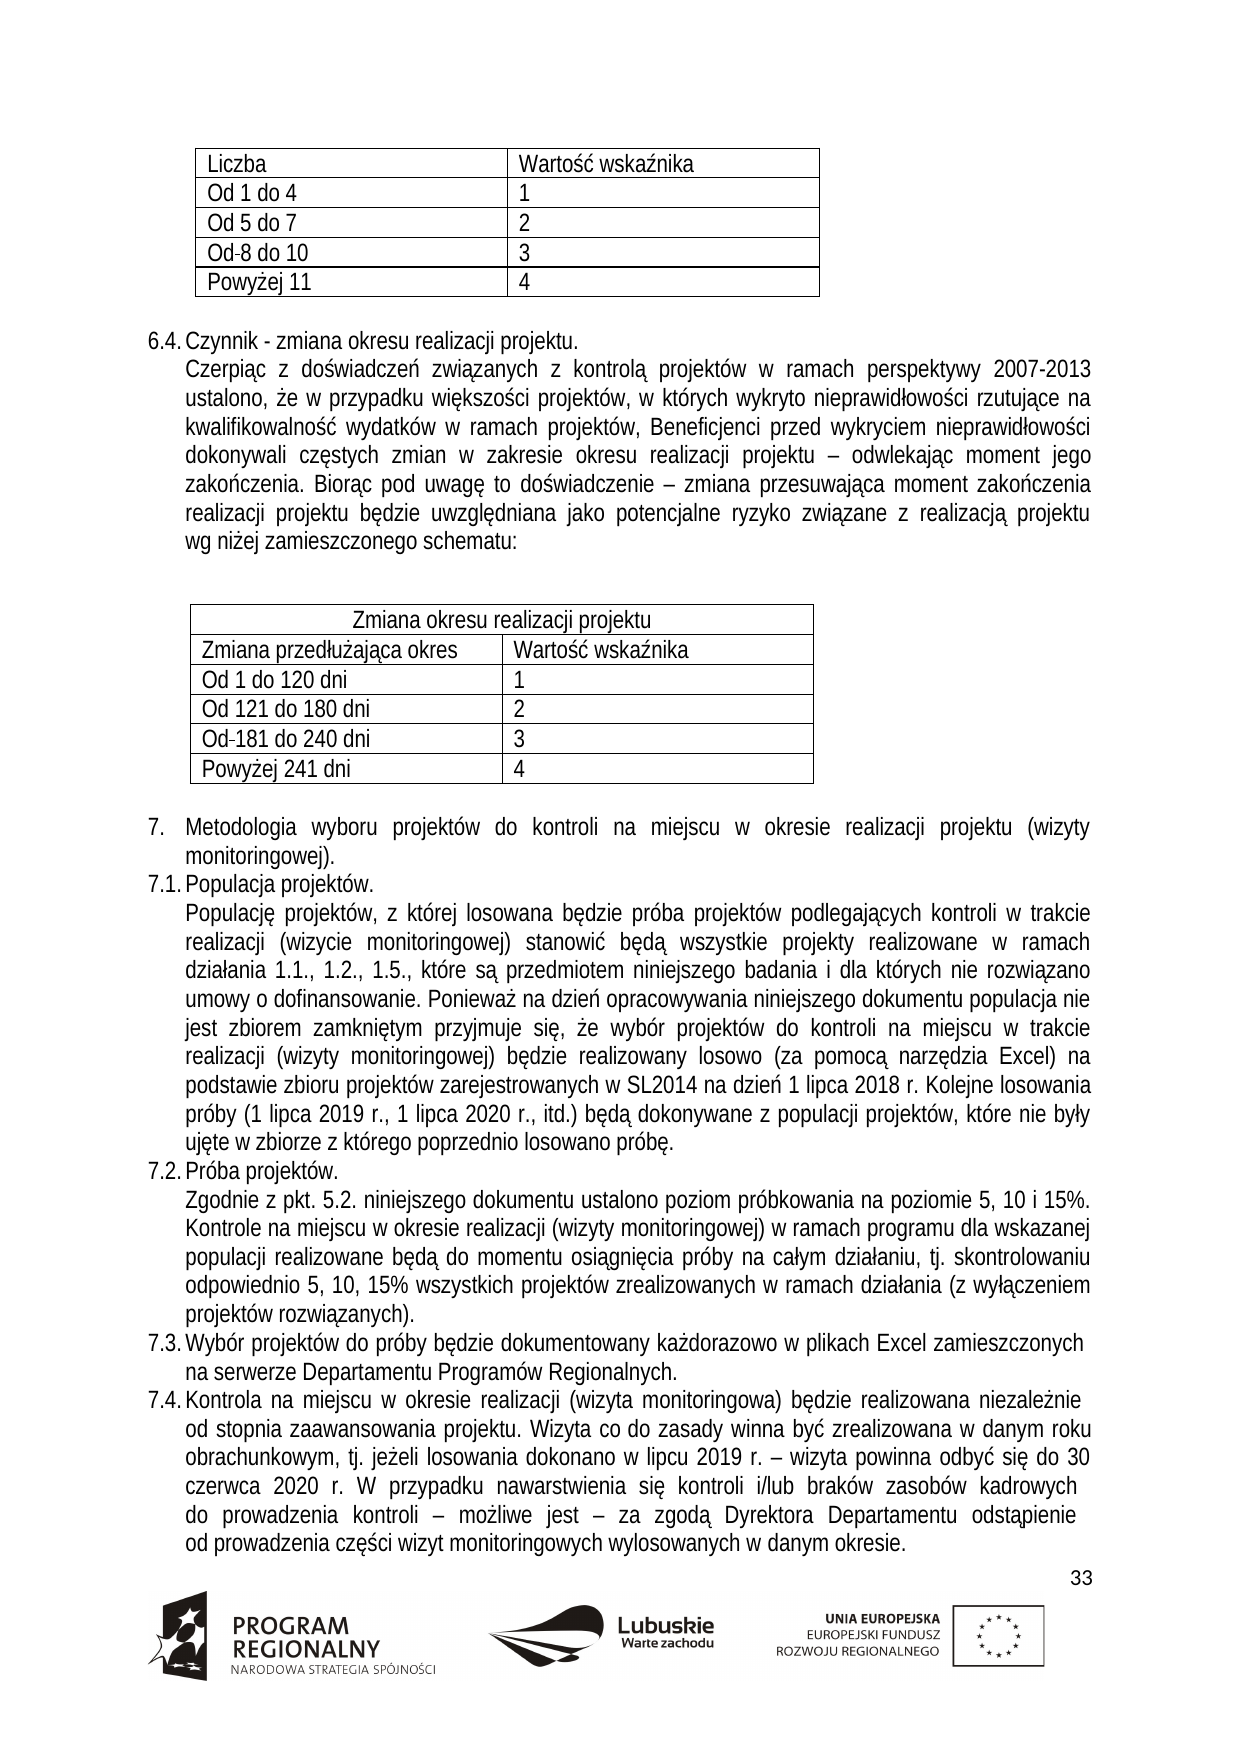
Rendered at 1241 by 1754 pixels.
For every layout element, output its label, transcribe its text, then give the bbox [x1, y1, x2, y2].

table_cell Liczba [196, 149, 507, 177]
table_cell 3 [508, 238, 819, 266]
table_cell 2 [508, 208, 819, 237]
table_header Zmiana okresu realizacji projektu [191, 605, 813, 634]
table_cell 1 [508, 178, 819, 207]
table_cell Powyżej 241 dni [191, 754, 502, 782]
table_cell Wartość wskaźnika [503, 635, 813, 664]
list Czynnik - zmiana okresu realizacji projektu. [148, 326, 1093, 354]
list Kontrola na miejscu w okresie realizacji (wizyta monitoringowa) będzie realizowana niezależnie od stopnia zaawansowania projektu. Wizyta co do zasady winna być zrealizowana w danym roku obrachunkowym, tj. jeżeli losowania dokonano w lipcu 2019 r. – wizyta powinna odbyć się do 30 czerwca 2020 r. W przypadku nawarstwienia się kontroli i/lub braków zasobów kadrowych do prowadzenia kontroli – możliwe jest – za zgodą Dyrektora Departamentu odstąpienie od prowadzenia części wizyt monitoringowych wylosowanych w danym okresie. [148, 1385, 1093, 1557]
table_cell Powyżej 11 [196, 268, 507, 296]
list Zgodnie z pkt. 5.2. niniejszego dokumentu ustalono poziom próbkowania na poziomie 5, 10 i 15%. Kontrole na miejscu w okresie realizacji (wizyty monitoringowej) w ramach programu dla wskazanej populacji realizowane będą do momentu osiągnięcia próby na całym działaniu, tj. skontrolowaniu odpowiednio 5, 10, 15% wszystkich projektów zrealizowanych w ramach działania (z wyłączeniem projektów rozwiązanych). [185, 1184, 1093, 1328]
list Wybór projektów do próby będzie dokumentowany każdorazowo w plikach Excel zamieszczonych na serwerze Departamentu Programów Regionalnych. [148, 1328, 1093, 1385]
list Próba projektów. [148, 1156, 1093, 1184]
table_cell Od 1 do 120 dni [191, 665, 502, 693]
picture [147, 1591, 1045, 1681]
table_cell 4 [503, 754, 813, 782]
list Metodologia wyboru projektów do kontroli na miejscu w okresie realizacji projektu (wizyty monitoringowej). [148, 812, 1093, 869]
list Czerpiąc z doświadczeń związanych z kontrolą projektów w ramach perspektywy 2007-2013 ustalono, że w przypadku większości projektów, w których wykryto nieprawidłowości rzutujące na kwalifikowalność wydatków w ramach projektów, Beneficjenci przed wykryciem nieprawidłowości dokonywali częstych zmian w zakresie okresu realizacji projektu – odwlekając moment jego zakończenia. Biorąc pod uwagę to doświadczenie – zmiana przesuwająca moment zakończenia realizacji projektu będzie uwzględniana jako potencjalne ryzyko związane z realizacją projektu wg niżej zamieszczonego schematu: [185, 354, 1093, 555]
list Populacja projektów. [148, 869, 1093, 898]
table_cell Wartość wskaźnika [508, 149, 819, 177]
table_cell 2 [503, 695, 813, 723]
table_cell Zmiana przedłużająca okres [191, 635, 502, 664]
table_cell 3 [503, 724, 813, 753]
table_cell Od 8 do 10 [196, 238, 507, 266]
table_cell Od 1 do 4 [196, 178, 507, 207]
list Populację projektów, z której losowana będzie próba projektów podlegających kontroli w trakcie realizacji (wizycie monitoringowej) stanowić będą wszystkie projekty realizowane w ramach działania 1.1., 1.2., 1.5., które są przedmiotem niniejszego badania i dla których nie rozwiązano umowy o dofinansowanie. Ponieważ na dzień opracowywania niniejszego dokumentu populacja nie jest zbiorem zamkniętym przyjmuje się, że wybór projektów do kontroli na miejscu w trakcie realizacji (wizyty monitoringowej) będzie realizowany losowo (za pomocą narzędzia Excel) na podstawie zbioru projektów zarejestrowanych w SL2014 na dzień 1 lipca 2018 r. Kolejne losowania próby (1 lipca 2019 r., 1 lipca 2020 r., itd.) będą dokonywane z populacji projektów, które nie były ujęte w zbiorze z którego poprzednio losowano próbę. [185, 898, 1093, 1156]
table_cell 1 [503, 665, 813, 693]
table_cell 4 [508, 268, 819, 296]
table_cell Od 121 do 180 dni [191, 695, 502, 723]
table_cell Od 5 do 7 [196, 208, 507, 237]
table_cell Od 181 do 240 dni [191, 724, 502, 753]
